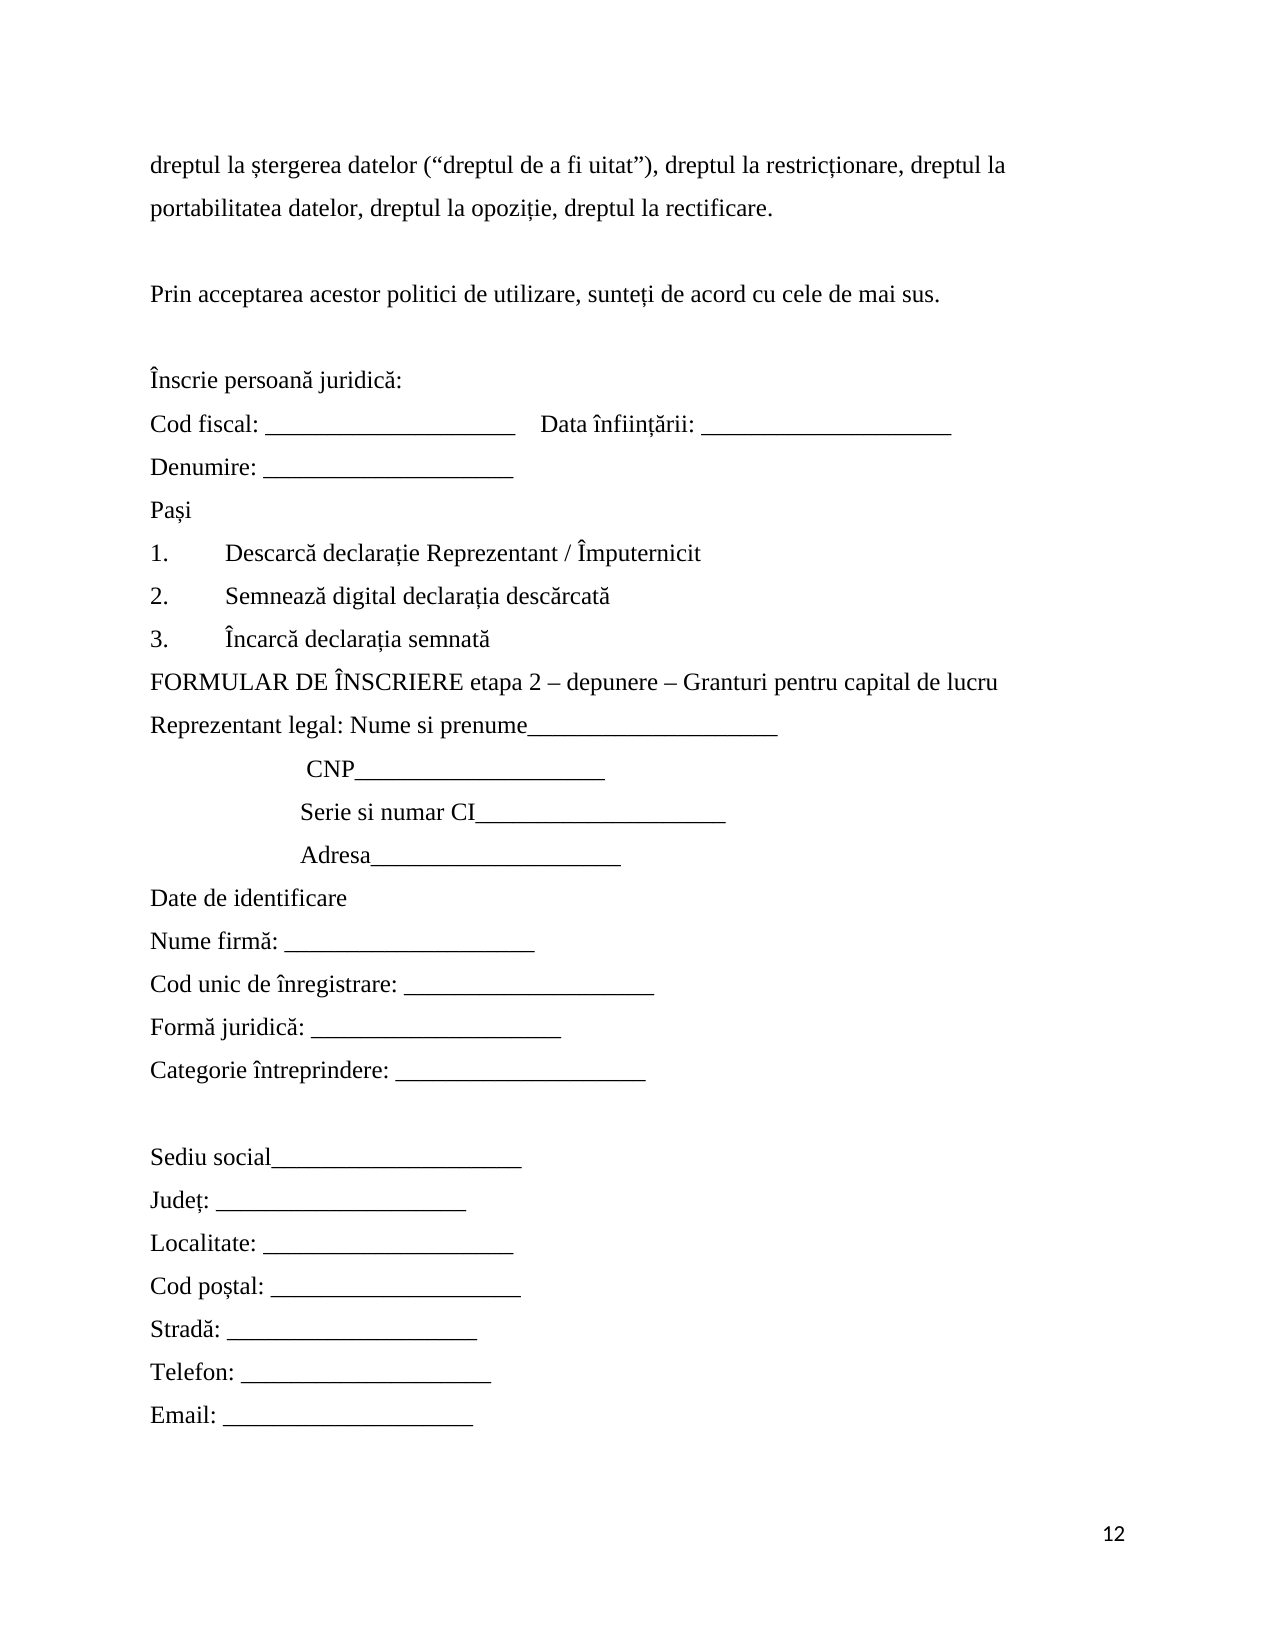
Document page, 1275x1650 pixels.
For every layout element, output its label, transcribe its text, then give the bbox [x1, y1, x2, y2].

text Categorie întreprindere: ____________________ [150, 1056, 1125, 1084]
text Denumire: ____________________ [150, 452, 1125, 481]
text Serie si numar CI____________________ [150, 797, 1125, 826]
text FORMULAR DE ÎNSCRIERE etapa 2 – depunere – Granturi pentru capital de lucru [150, 667, 1125, 696]
text Reprezentant legal: Nume si prenume____________________ [150, 711, 1125, 739]
text Județ: ____________________ [150, 1185, 1125, 1214]
text Formă juridică: ____________________ [150, 1012, 1125, 1041]
text Date de identificare [150, 883, 1125, 912]
text Nume firmă: ____________________ [150, 926, 1125, 955]
text 2. Semnează digital declarația descărcată [150, 581, 1125, 610]
text Pași [150, 495, 1125, 524]
text Adresa____________________ [150, 840, 1125, 869]
text CNP____________________ [150, 754, 1125, 782]
text Telefon: ____________________ [150, 1357, 1125, 1386]
text Cod poștal: ____________________ [150, 1271, 1125, 1300]
text Cod fiscal: ____________________ Data înființării: ____________________ [150, 409, 1125, 437]
text 1. Descarcă declarație Reprezentant / Împuternicit [150, 538, 1125, 567]
text Stradă: ____________________ [150, 1314, 1125, 1343]
text Prin acceptarea acestor politici de utilizare, sunteți de acord cu cele de mai sus. [150, 279, 1125, 308]
text Sediu social____________________ [150, 1142, 1125, 1171]
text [150, 150, 1125, 222]
text Înscrie persoană juridică: [150, 366, 1125, 394]
text 3. Încarcă declarația semnată [150, 624, 1125, 653]
text Cod unic de înregistrare: ____________________ [150, 969, 1125, 998]
text Localitate: ____________________ [150, 1228, 1125, 1257]
text Email: ____________________ [150, 1401, 1125, 1429]
